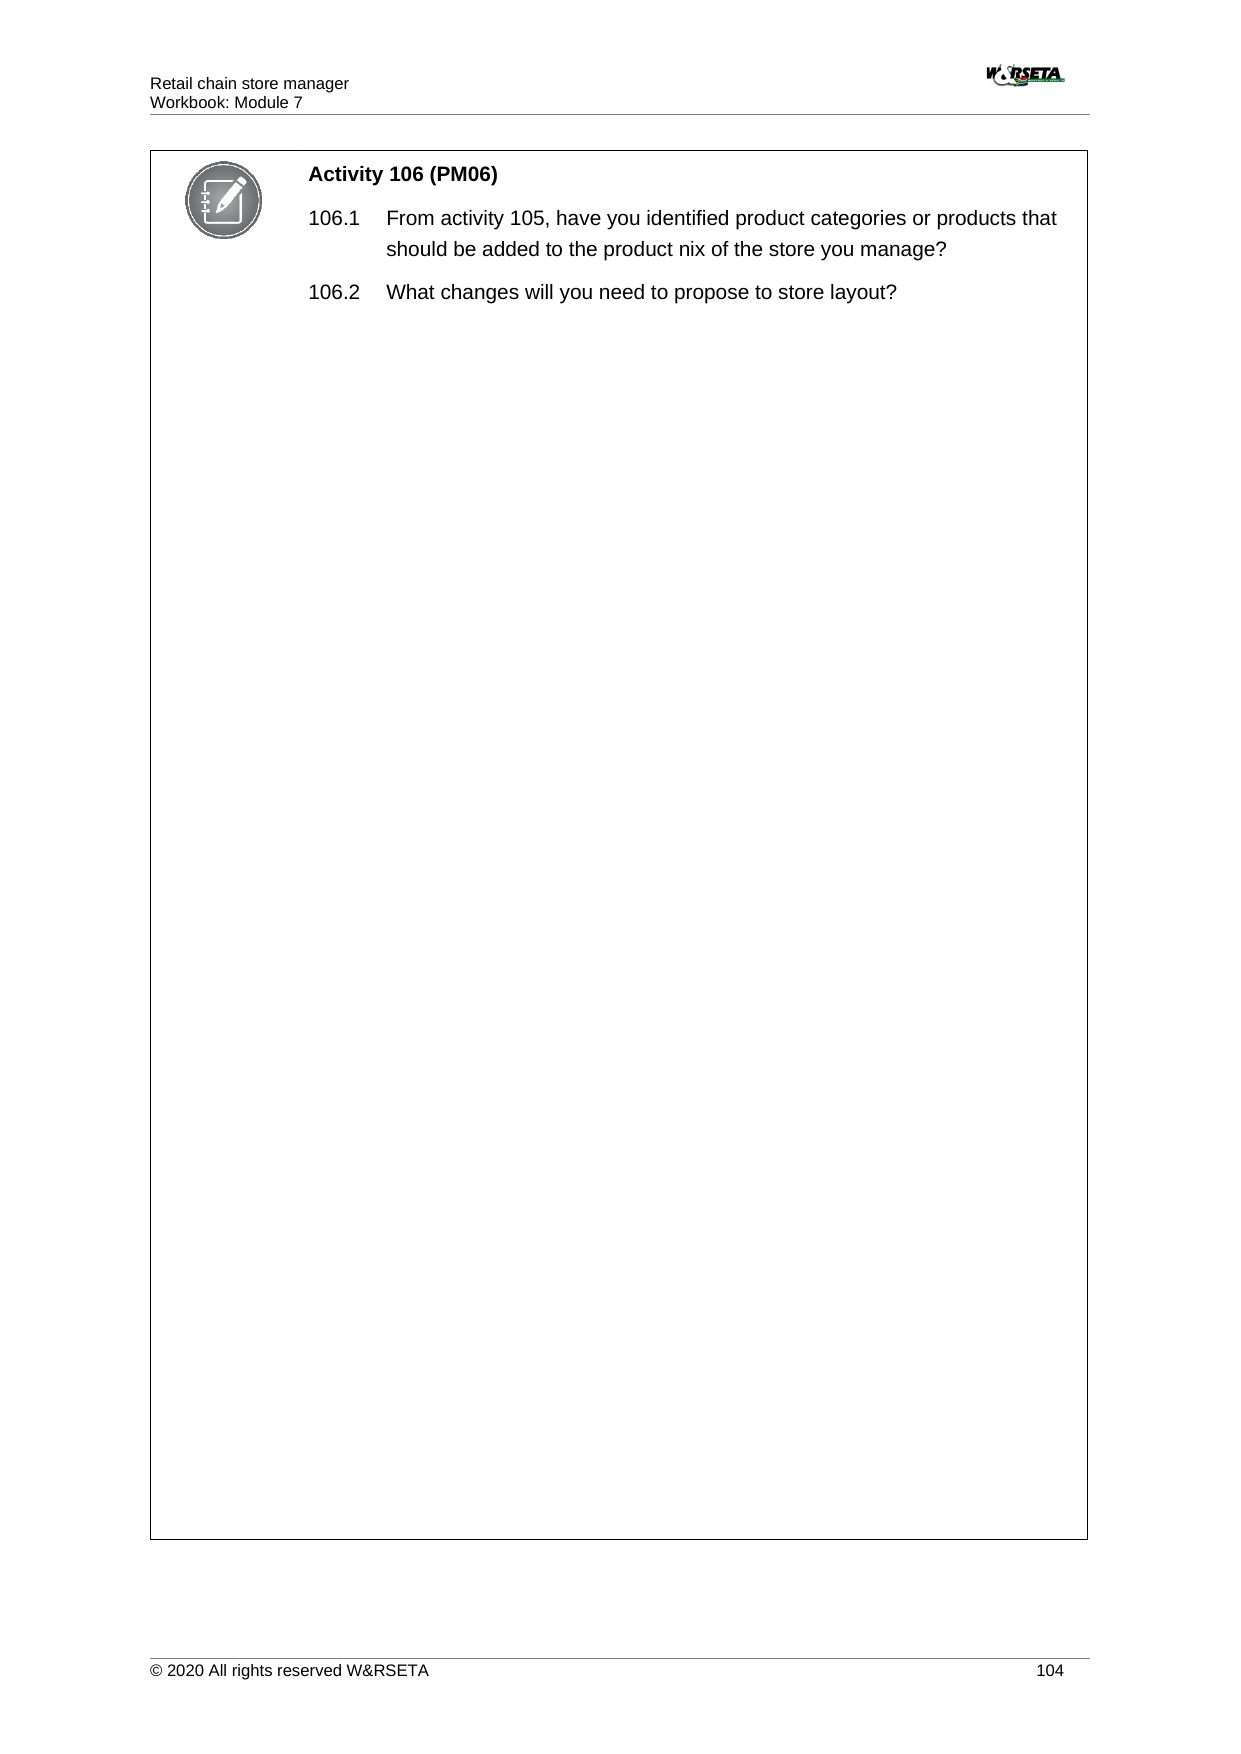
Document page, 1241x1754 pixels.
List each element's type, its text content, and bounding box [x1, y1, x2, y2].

table_header Activity 106 (PM06) 106.1 From activity 105, have you identified product categories or products that should be added to the product nix of the store you manage? 106.2 What changes will you need to propose to store layout? [297, 151, 1087, 1539]
picture [185, 161, 262, 239]
table_header [151, 151, 296, 1539]
picture [986, 64, 1065, 87]
